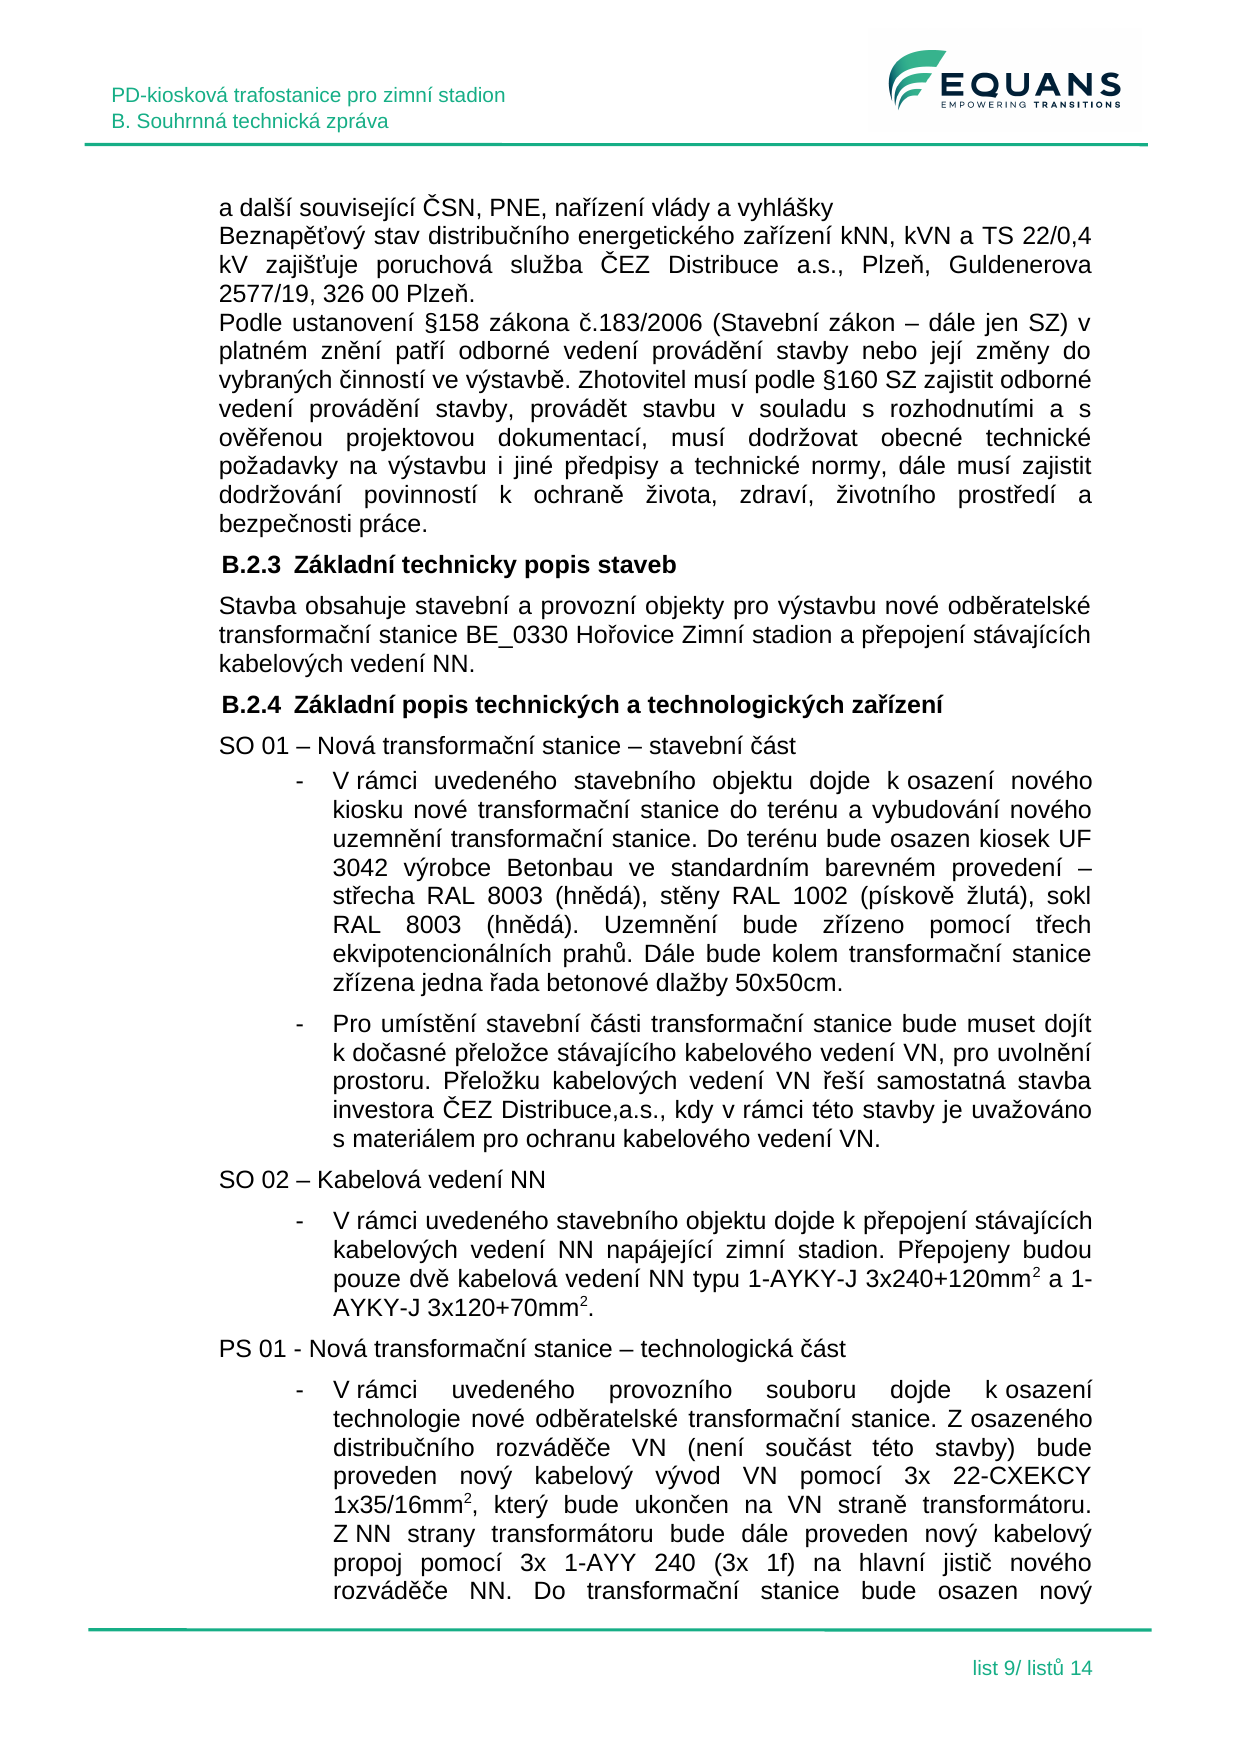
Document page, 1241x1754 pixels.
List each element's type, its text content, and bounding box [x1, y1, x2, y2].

text Beznapěťový stav distribučního energetického zařízení kNN, kVN a TS 22/0,4 kV zajišťuje poruchová služba ČEZ Distribuce a.s., Plzeň, Guldenerova 2577/19, 326 00 Plzeň. [218, 221, 1093, 307]
list V rámci uvedeného stavebního objektu dojde k osazení nového kiosku nové transformační stanice do terénu a vybudování nového uzemnění transformační stanice. Do terénu bude osazen kiosek UF 3042 výrobce Betonbau ve standardním barevném provedení – střecha RAL 8003 (hnědá), stěny RAL 1002 (pískově žlutá), sokl RAL 8003 (hnědá). Uzemnění bude zřízeno pomocí třech ekvipotencionálních prahů. Dále bude kolem transformační stanice zřízena jedna řada betonové dlažby 50x50cm. [295, 766, 1093, 996]
text SO 02 – Kabelová vedení NN [218, 1165, 1093, 1194]
text PS 01 - Nová transformační stanice – technologická část [218, 1334, 1093, 1362]
text a další související ČSN, PNE, nařízení vlády a vyhlášky [218, 192, 1093, 221]
list Základní popis technických a technologických zařízení [221, 690, 1093, 719]
text SO 01 – Nová transformační stanice – stavební část [218, 731, 1093, 760]
text Podle ustanovení §158 zákona č.183/2006 (Stavební zákon – dále jen SZ) v platném znění patří odborné vedení provádění stavby nebo její změny do vybraných činností ve výstavbě. Zhotovitel musí podle §160 SZ zajistit odborné vedení provádění stavby, provádět stavbu v souladu s rozhodnutími a s ověřenou projektovou dokumentací, musí dodržovat obecné technické požadavky na výstavbu i jiné předpisy a technické normy, dále musí zajistit dodržování povinností k ochraně života, zdraví, životního prostředí a bezpečnosti práce. [218, 307, 1093, 537]
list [295, 1375, 1093, 1605]
list Pro umístění stavební části transformační stanice bude muset dojít k dočasné přeložce stávajícího kabelového vedení VN, pro uvolnění prostoru. Přeložku kabelových vedení VN řeší samostatná stavba investora ČEZ Distribuce,a.s., kdy v rámci této stavby je uvažováno s materiálem pro ochranu kabelového vedení VN. [295, 1009, 1093, 1152]
picture [867, 28, 1142, 132]
text Stavba obsahuje stavební a provozní objekty pro výstavbu nové odběratelské transformační stanice BE_0330 Hořovice Zimní stadion a přepojení stávajících kabelových vedení NN. [218, 591, 1093, 677]
list V rámci uvedeného stavebního objektu dojde k přepojení stávajících kabelových vedení NN napájející zimní stadion. Přepojeny budou pouze dvě kabelová vedení NN typu 1-AYKY-J 3x240+120mm2 a 1-AYKY-J 3x120+70mm2. [295, 1206, 1093, 1321]
list Základní technicky popis staveb [221, 550, 1093, 579]
